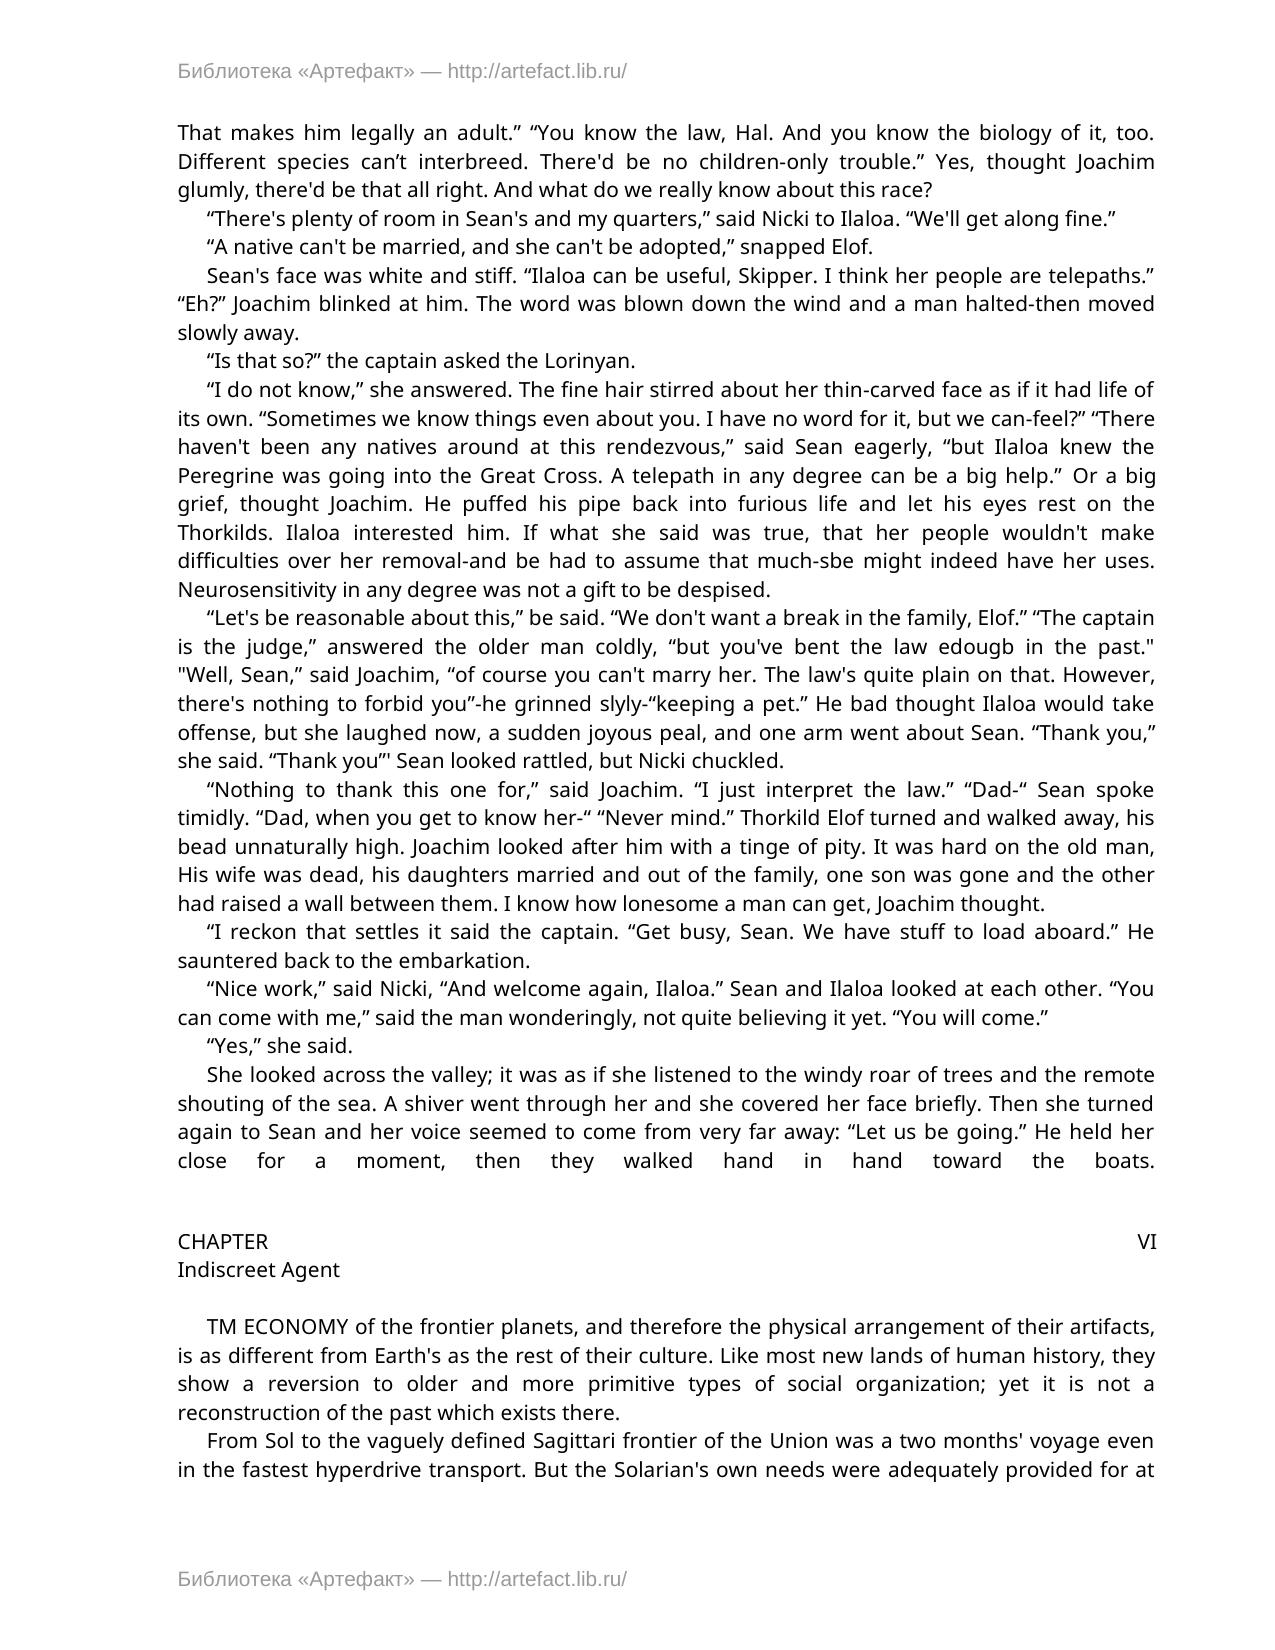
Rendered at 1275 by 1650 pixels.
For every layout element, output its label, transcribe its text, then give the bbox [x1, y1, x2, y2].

text “A native can't be married, and she can't be adopted,” snapped Elof. [177, 232, 1157, 261]
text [177, 1426, 1157, 1483]
text “I reckon that settles it said the captain. “Get busy, Sean. We have stuff to load aboard.” He sauntered back to the embarkation. [177, 917, 1157, 974]
text “I do not know,” she answered. The fine hair stirred about her thin-carved face as if it had life of its own. “Sometimes we know things even about you. I have no word for it, but we can-feel?” “There haven't been any natives around at this rendezvous,” said Sean eagerly, “but Ilaloa knew the Peregrine was going into the Great Cross. A telepath in any degree can be a big help.” Or a big grief, thought Joachim. He puffed his pipe back into furious life and let his eyes rest on the Thorkilds. Ilaloa interested him. If what she said was true, that her people wouldn't make difficulties over her removal-and be had to assume that much-sbe might indeed have her uses. Neurosensitivity in any degree was not a gift to be despised. [177, 375, 1157, 603]
text Sean's face was white and stiff. “Ilaloa can be useful, Skipper. I think her people are telepaths.” “Eh?” Joachim blinked at him. The word was blown down the wind and a man halted-then moved slowly away. [177, 261, 1157, 346]
text “Nice work,” said Nicki, “And welcome again, Ilaloa.” Sean and Ilaloa looked at each other. “You can come with me,” said the man wonderingly, not quite believing it yet. “You will come.” [177, 974, 1157, 1031]
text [177, 118, 1157, 204]
text CHAPTER VI Indiscreet Agent [177, 1198, 1157, 1284]
text “Let's be reasonable about this,” be said. “We don't want a break in the family, Elof.” “The captain is the judge,” answered the older man coldly, “but you've bent the law edougb in the past." "Well, Sean,” said Joachim, “of course you can't marry her. The law's quite plain on that. However, there's nothing to forbid you”-he grinned slyly-“keeping a pet.” He bad thought Ilaloa would take offense, but she laughed now, a sudden joyous peal, and one arm went about Sean. “Thank you,” she said. “Thank you”' Sean looked rattled, but Nicki chuckled. [177, 603, 1157, 774]
text “Yes,” she said. [177, 1031, 1157, 1060]
text “Is that so?” the captain asked the Lorinyan. [177, 346, 1157, 375]
text She looked across the valley; it was as if she listened to the windy roar of trees and the remote shouting of the sea. A shiver went through her and she covered her face briefly. Then she turned again to Sean and her voice seemed to come from very far away: “Let us be going.” He held her close for a moment, then they walked hand in hand toward the boats. [177, 1060, 1157, 1198]
text “There's plenty of room in Sean's and my quarters,” said Nicki to Ilaloa. “We'll get along fine.” [177, 204, 1157, 232]
text “Nothing to thank this one for,” said Joachim. “I just interpret the law.” “Dad-“ Sean spoke timidly. “Dad, when you get to know her-“ “Never mind.” Thorkild Elof turned and walked away, his bead unnaturally high. Joachim looked after him with a tinge of pity. It was hard on the old man, His wife was dead, his daughters married and out of the family, one son was gone and the other had raised a wall between them. I know how lonesome a man can get, Joachim thought. [177, 774, 1157, 917]
text TM ECONOMY of the frontier planets, and therefore the physical arrangement of their artifacts, is as different from Earth's as the rest of their culture. Like most new lands of human history, they show a reversion to older and more primitive types of social organization; yet it is not a reconstruction of the past which exists there. [177, 1312, 1157, 1426]
